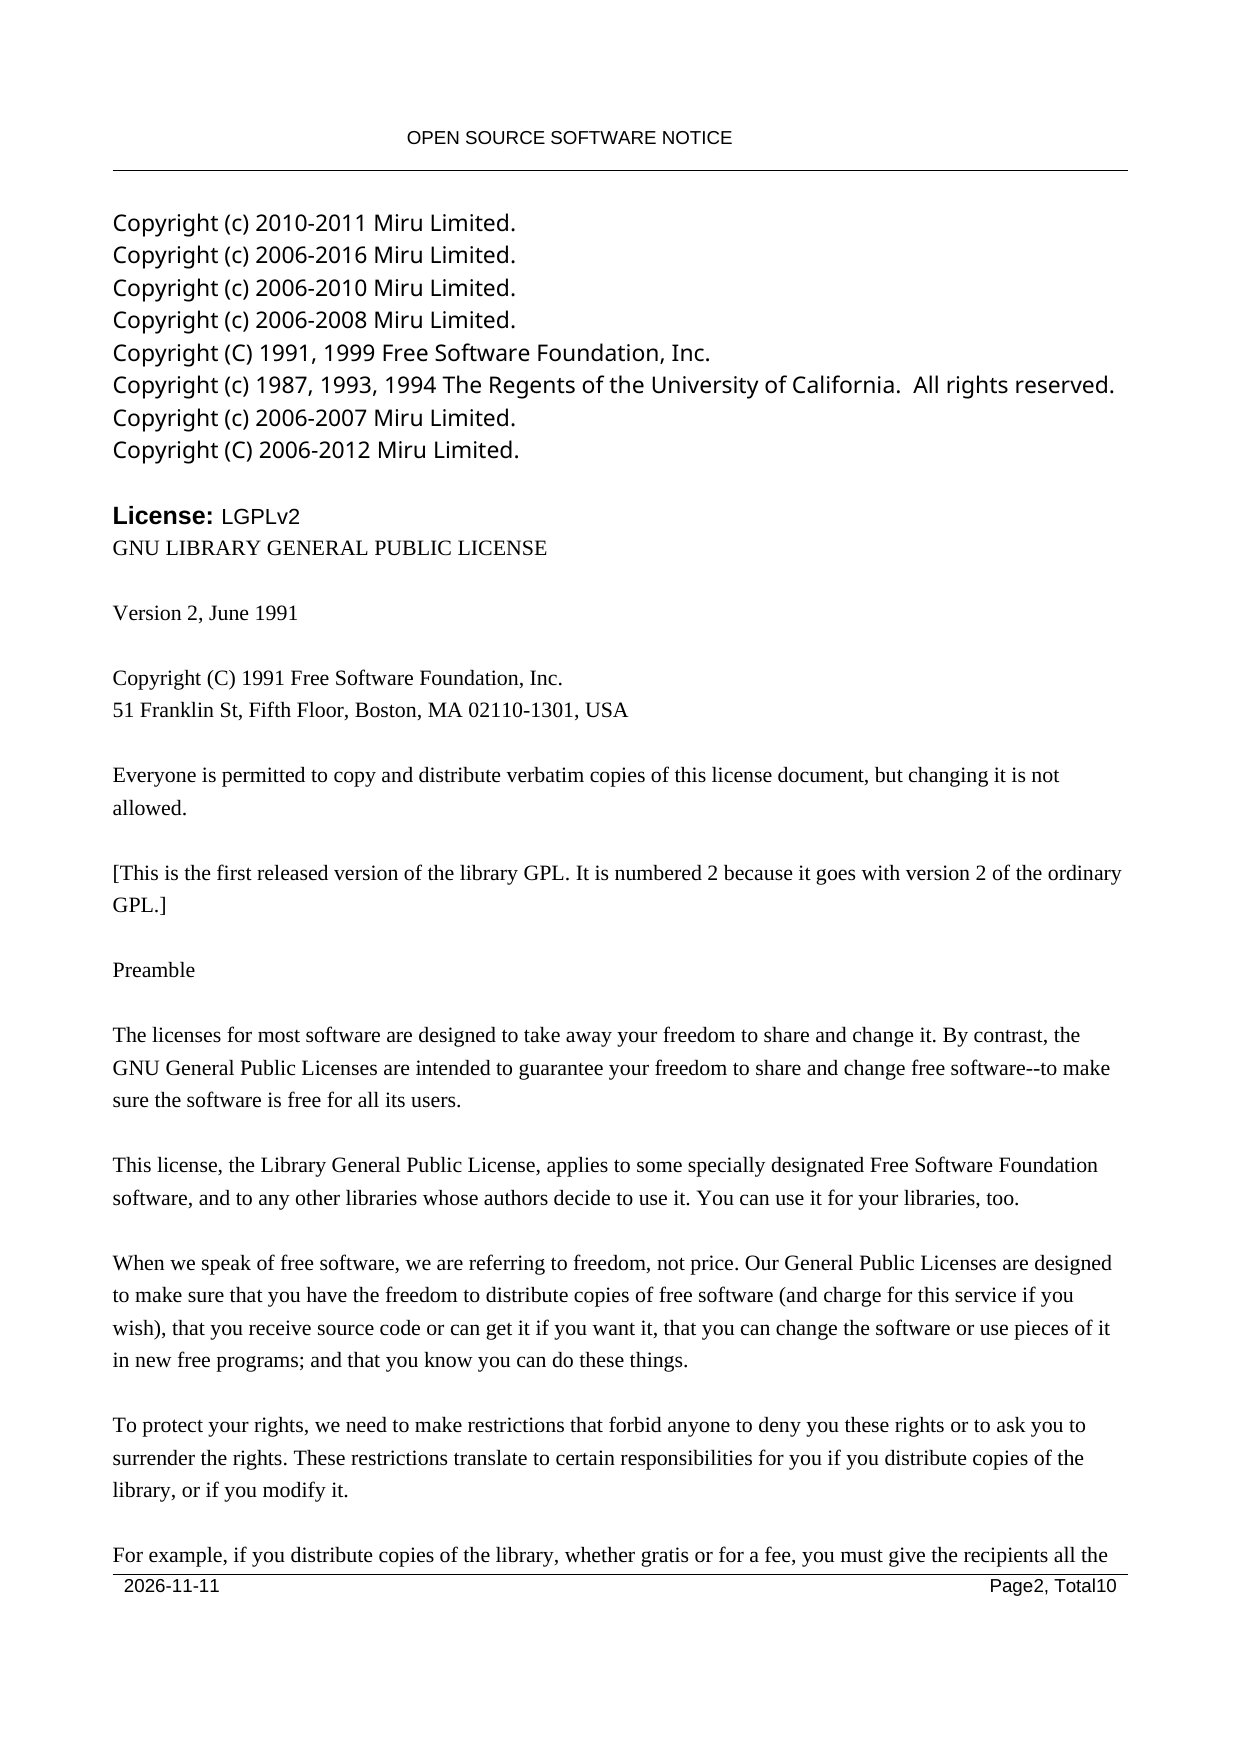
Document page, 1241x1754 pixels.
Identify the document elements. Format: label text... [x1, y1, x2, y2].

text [112, 531, 1128, 1571]
text License: LGPLv2 [112, 499, 1128, 531]
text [112, 206, 1128, 499]
